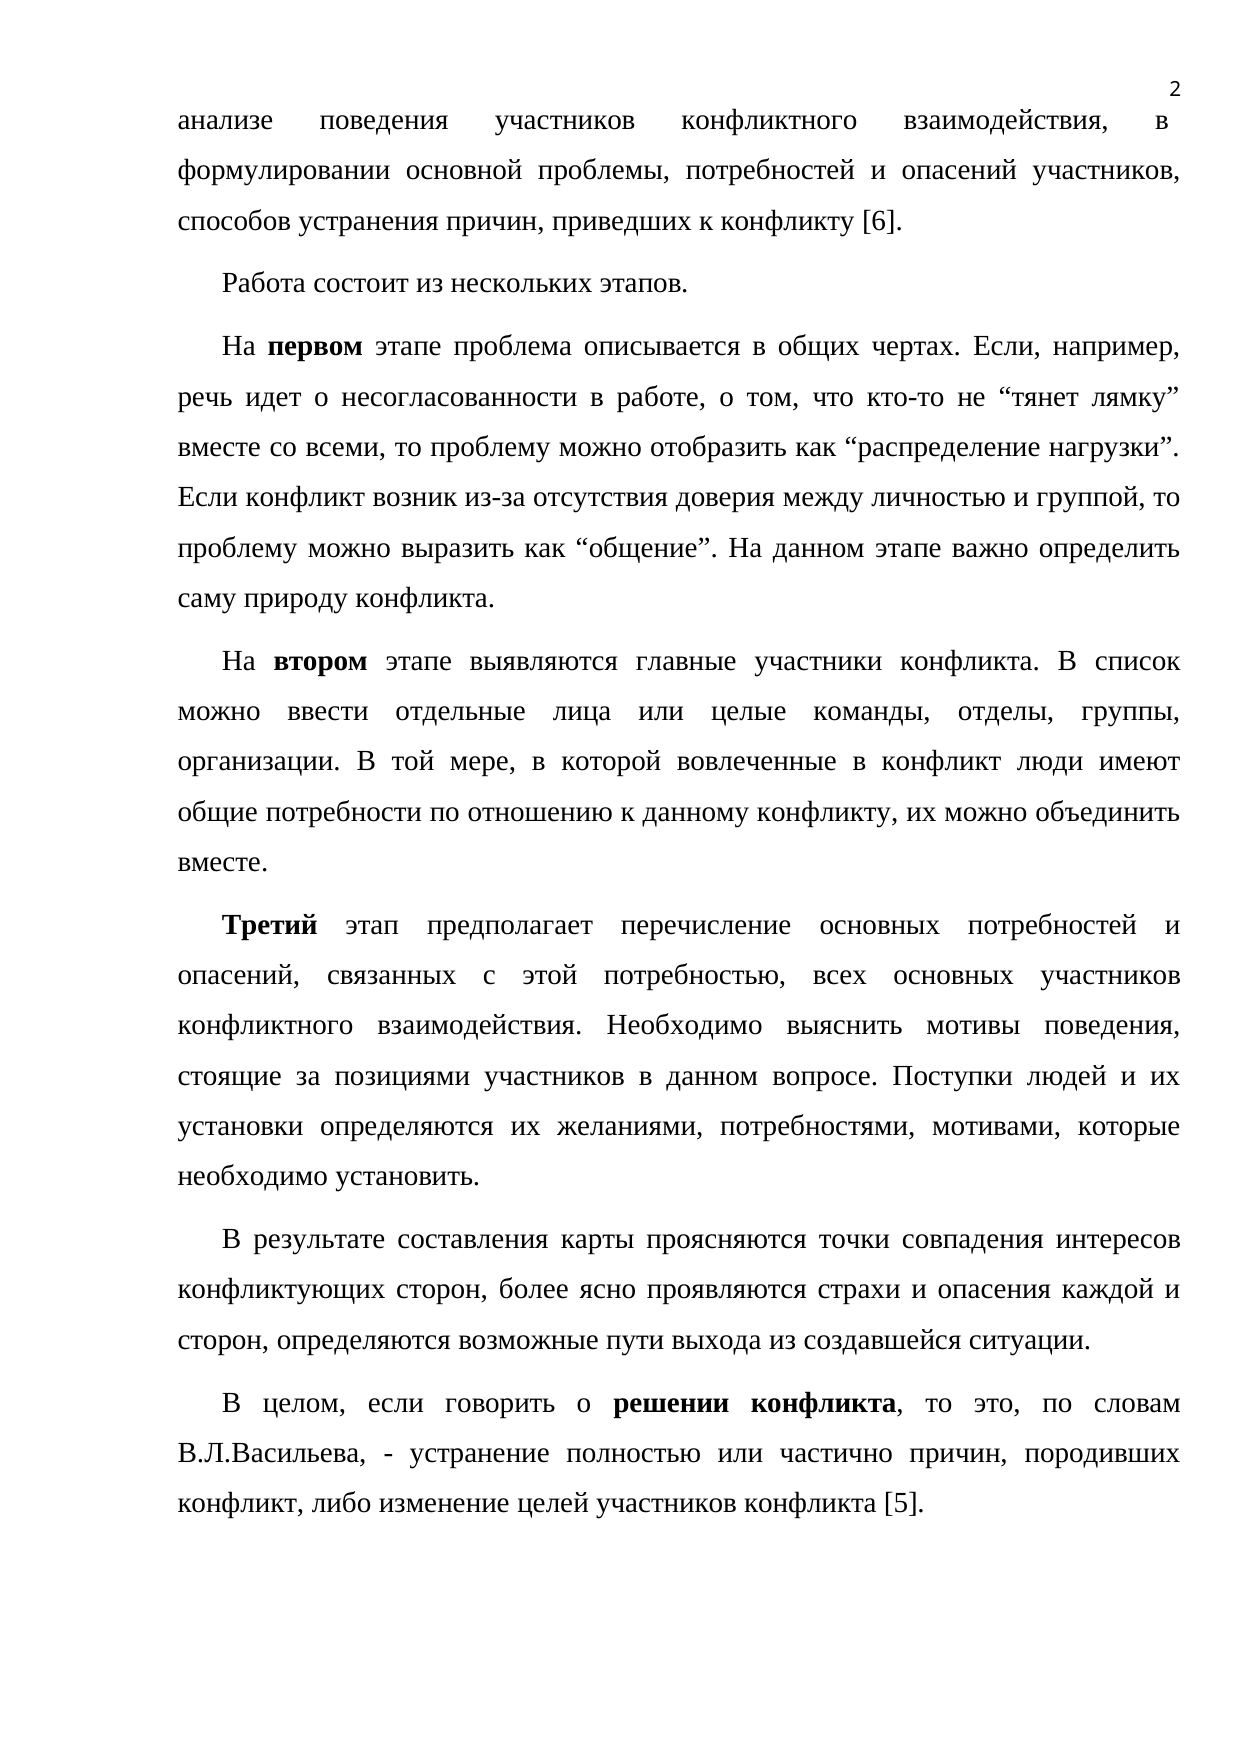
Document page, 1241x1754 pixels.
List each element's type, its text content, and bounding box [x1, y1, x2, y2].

text Работа состоит из нескольких этапов. [177, 266, 1181, 299]
text В результате составления карты проясняются точки совпадения интересов конфликтующих сторон, более ясно проявляются страхи и опасения каждой и сторон, определяются возможные пути выхода из создавшейся ситуации. [177, 1221, 1181, 1356]
text Третий этап предполагает перечисление основных потребностей и опасений, связанных с этой потребностью, всех основных участников конфликтного взаимодействия. Необходимо выяснить мотивы поведения, стоящие за позициями участников в данном вопросе. Поступки людей и их установки определяются их желаниями, потребностями, мотивами, которые необходимо установить. [177, 907, 1181, 1192]
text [177, 102, 1181, 237]
text В целом, если говорить о решении конфликта, то это, по словам В.Л.Васильева, - устранение полностью или частично причин, породивших конфликт, либо изменение целей участников конфликта [5]. [177, 1385, 1181, 1519]
text На втором этапе выявляются главные участники конфликта. В список можно ввести отдельные лица или целые команды, отделы, группы, организации. В той мере, в которой вовлеченные в конфликт люди имеют общие потребности по отношению к данному конфликту, их можно объединить вместе. [177, 643, 1181, 878]
text На первом этапе проблема описывается в общих чертах. Если, например, речь идет о несогласованности в работе, о том, что кто-то не “тянет лямку” вместе со всеми, то проблему можно отобразить как “распределение нагрузки”. Если конфликт возник из-за отсутствия доверия между личностью и группой, то проблему можно выразить как “общение”. На данном этапе важно определить саму природу конфликта. [177, 329, 1181, 614]
